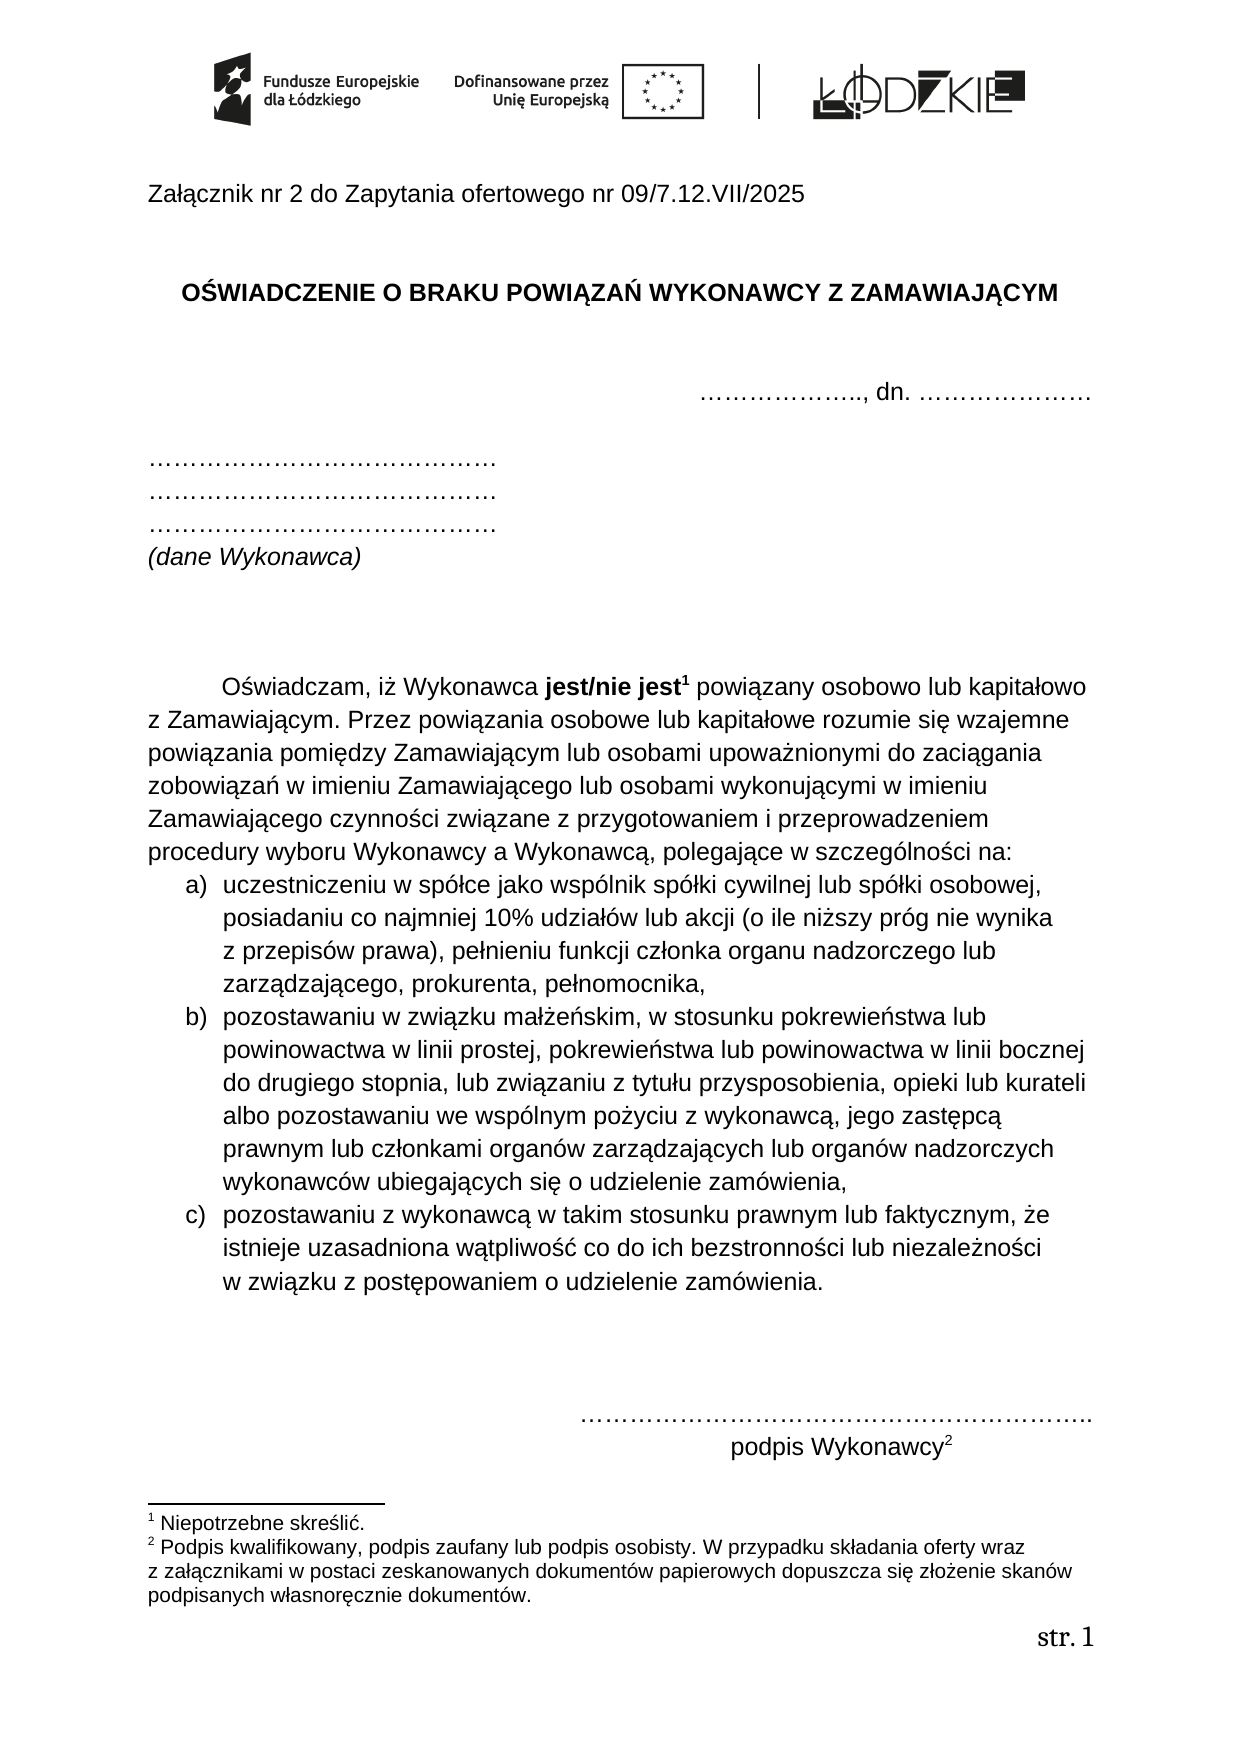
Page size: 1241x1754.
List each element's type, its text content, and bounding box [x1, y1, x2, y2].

list pozostawaniu z wykonawcą w takim stosunku prawnym lub faktycznym, że istnieje uzasadniona wątpliwość co do ich bezstronności lub niezależności w związku z postępowaniem o udzielenie zamówienia. [185, 1200, 1093, 1295]
text podpis Wykonawcy [148, 1432, 1093, 1460]
picture [196, 34, 1043, 144]
text …………………………………… [148, 509, 1093, 538]
text …………………………………………………….. [148, 1398, 1093, 1427]
list uczestniczeniu w spółce jako wspólnik spółki cywilnej lub spółki osobowej, posiadaniu co najmniej 10% udziałów lub akcji (o ile niższy próg nie wynika z przepisów prawa), pełnieniu funkcji członka organu nadzorczego lub zarządzającego, prokurenta, pełnomocnika, [185, 870, 1093, 998]
text Załącznik nr 2 do Zapytania ofertowego nr 09/7.12.VII/2025 [148, 179, 1093, 208]
text (dane Wykonawca) [148, 542, 1093, 571]
text Oświadczam, iż Wykonawca jest/nie jest powiązany osobowo lub kapitałowo z Zamawiającym. Przez powiązania osobowe lub kapitałowe rozumie się wzajemne powiązania pomiędzy Zamawiającym lub osobami upoważnionymi do zaciągania zobowiązań w imieniu Zamawiającego lub osobami wykonującymi w imieniu Zamawiającego czynności związane z przygotowaniem i przeprowadzeniem procedury wyboru Wykonawcy a Wykonawcą, polegające w szczególności na: [148, 672, 1093, 866]
text OŚWIADCZENIE O BRAKU POWIĄZAŃ WYKONAWCY Z ZAMAWIAJĄCYM [148, 278, 1093, 307]
list pozostawaniu w związku małżeńskim, w stosunku pokrewieństwa lub powinowactwa w linii prostej, pokrewieństwa lub powinowactwa w linii bocznej do drugiego stopnia, lub związaniu z tytułu przysposobienia, opieki lub kurateli albo pozostawaniu we wspólnym pożyciu z wykonawcą, jego zastępcą prawnym lub członkami organów zarządzających lub organów nadzorczych wykonawców ubiegających się o udzielenie zamówienia, [185, 1002, 1093, 1196]
text …………………………………… [148, 443, 1093, 472]
text …………………………………… [148, 476, 1093, 505]
text ……………….., dn. ………………… [148, 377, 1093, 406]
